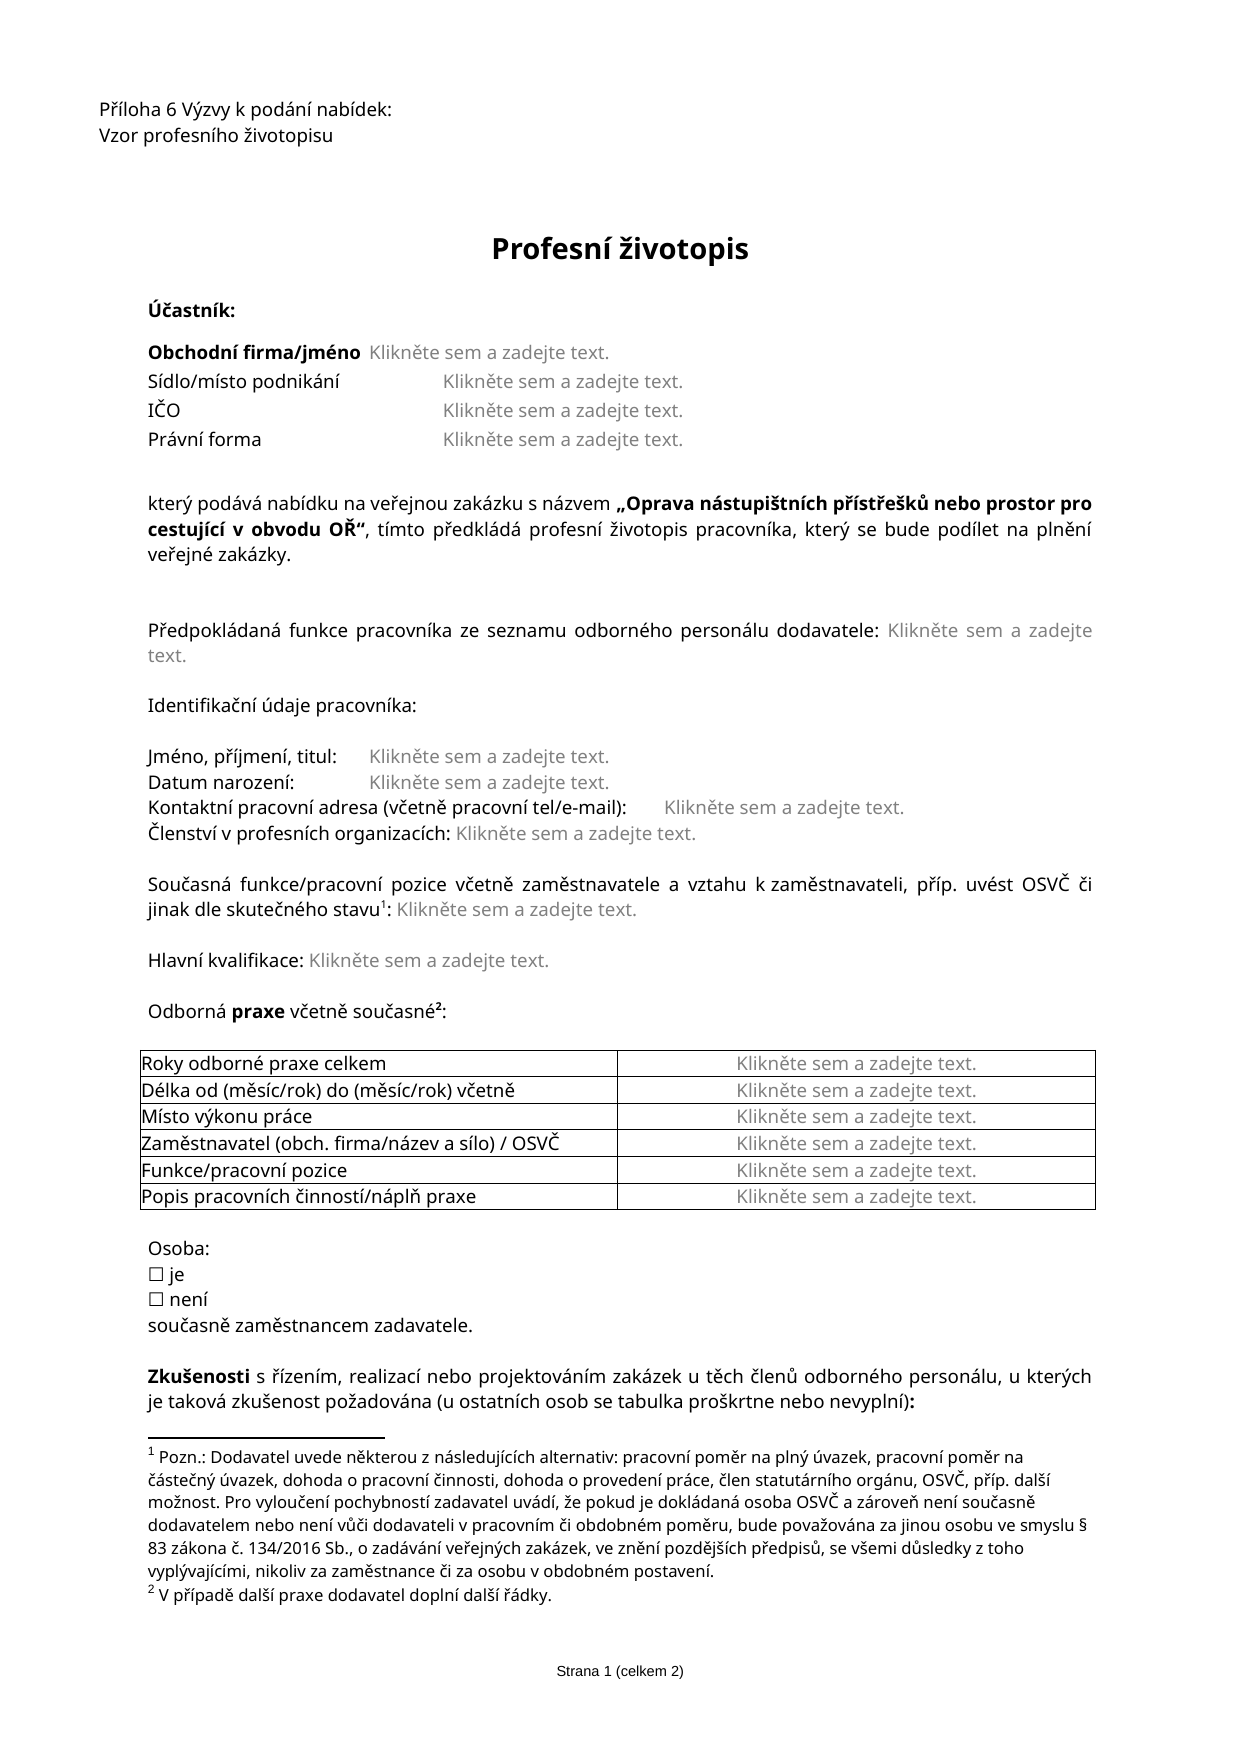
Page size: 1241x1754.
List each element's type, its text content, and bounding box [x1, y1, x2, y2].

text Předpokládaná funkce pracovníka ze seznamu odborného personálu dodavatele: [148, 617, 1093, 667]
text Právní forma [148, 423, 1093, 452]
text Účastník: [148, 293, 1093, 324]
text IČO [148, 394, 1093, 423]
text Hlavní kvalifikace: [148, 948, 1093, 973]
table_header Roky odborné praxe celkem [141, 1051, 617, 1076]
text Identifikační údaje pracovníka: [148, 692, 1093, 718]
text Zkušenosti s řízením, realizací nebo projektováním zakázek u těch členů odborného personálu, u kterých je taková zkušenost požadována (u ostatních osob se tabulka proškrtne nebo nevyplní): [148, 1363, 1093, 1414]
text Osoba: [148, 1236, 1093, 1261]
text Odborná praxe včetně současné: [148, 999, 1093, 1024]
text Sídlo/místo podnikání [148, 365, 1093, 394]
text Jméno, příjmení, titul: [148, 743, 1093, 769]
text Současná funkce/pracovní pozice včetně zaměstnavatele a vztahu k zaměstnavateli, příp. uvést OSVČ či jinak dle skutečného stavu: [148, 871, 1093, 922]
text současně zaměstnancem zadavatele. [148, 1312, 1093, 1338]
text Obchodní firma/jméno [148, 336, 1093, 365]
table_cell [618, 1157, 1095, 1182]
text Kontaktní pracovní adresa (včetně pracovní tel/e-mail): [148, 794, 1093, 820]
table_header [618, 1051, 1095, 1076]
table_cell Délka od (měsíc/rok) do (měsíc/rok) včetně [141, 1077, 617, 1103]
table_cell [618, 1130, 1095, 1156]
text Členství v profesních organizacích: [148, 820, 1093, 846]
table_cell Místo výkonu práce [141, 1104, 617, 1129]
table_cell [618, 1184, 1095, 1209]
text je [148, 1261, 1093, 1287]
table_cell Funkce/pracovní pozice [141, 1157, 617, 1182]
table_cell [618, 1104, 1095, 1129]
text který podává nabídku na veřejnou zakázku s názvem „Oprava nástupištních přístřešků nebo prostor pro cestující v obvodu OŘ“, tímto předkládá profesní životopis pracovníka, který se bude podílet na plnění veřejné zakázky. [148, 490, 1093, 567]
table_cell [618, 1077, 1095, 1103]
text není [148, 1287, 1093, 1312]
title Profesní životopis [148, 228, 1093, 268]
table_cell Popis pracovních činností/náplň praxe [141, 1184, 617, 1209]
text Datum narození: [148, 769, 1093, 794]
table_cell Zaměstnavatel (obch. firma/název a sílo) / OSVČ [141, 1130, 617, 1156]
